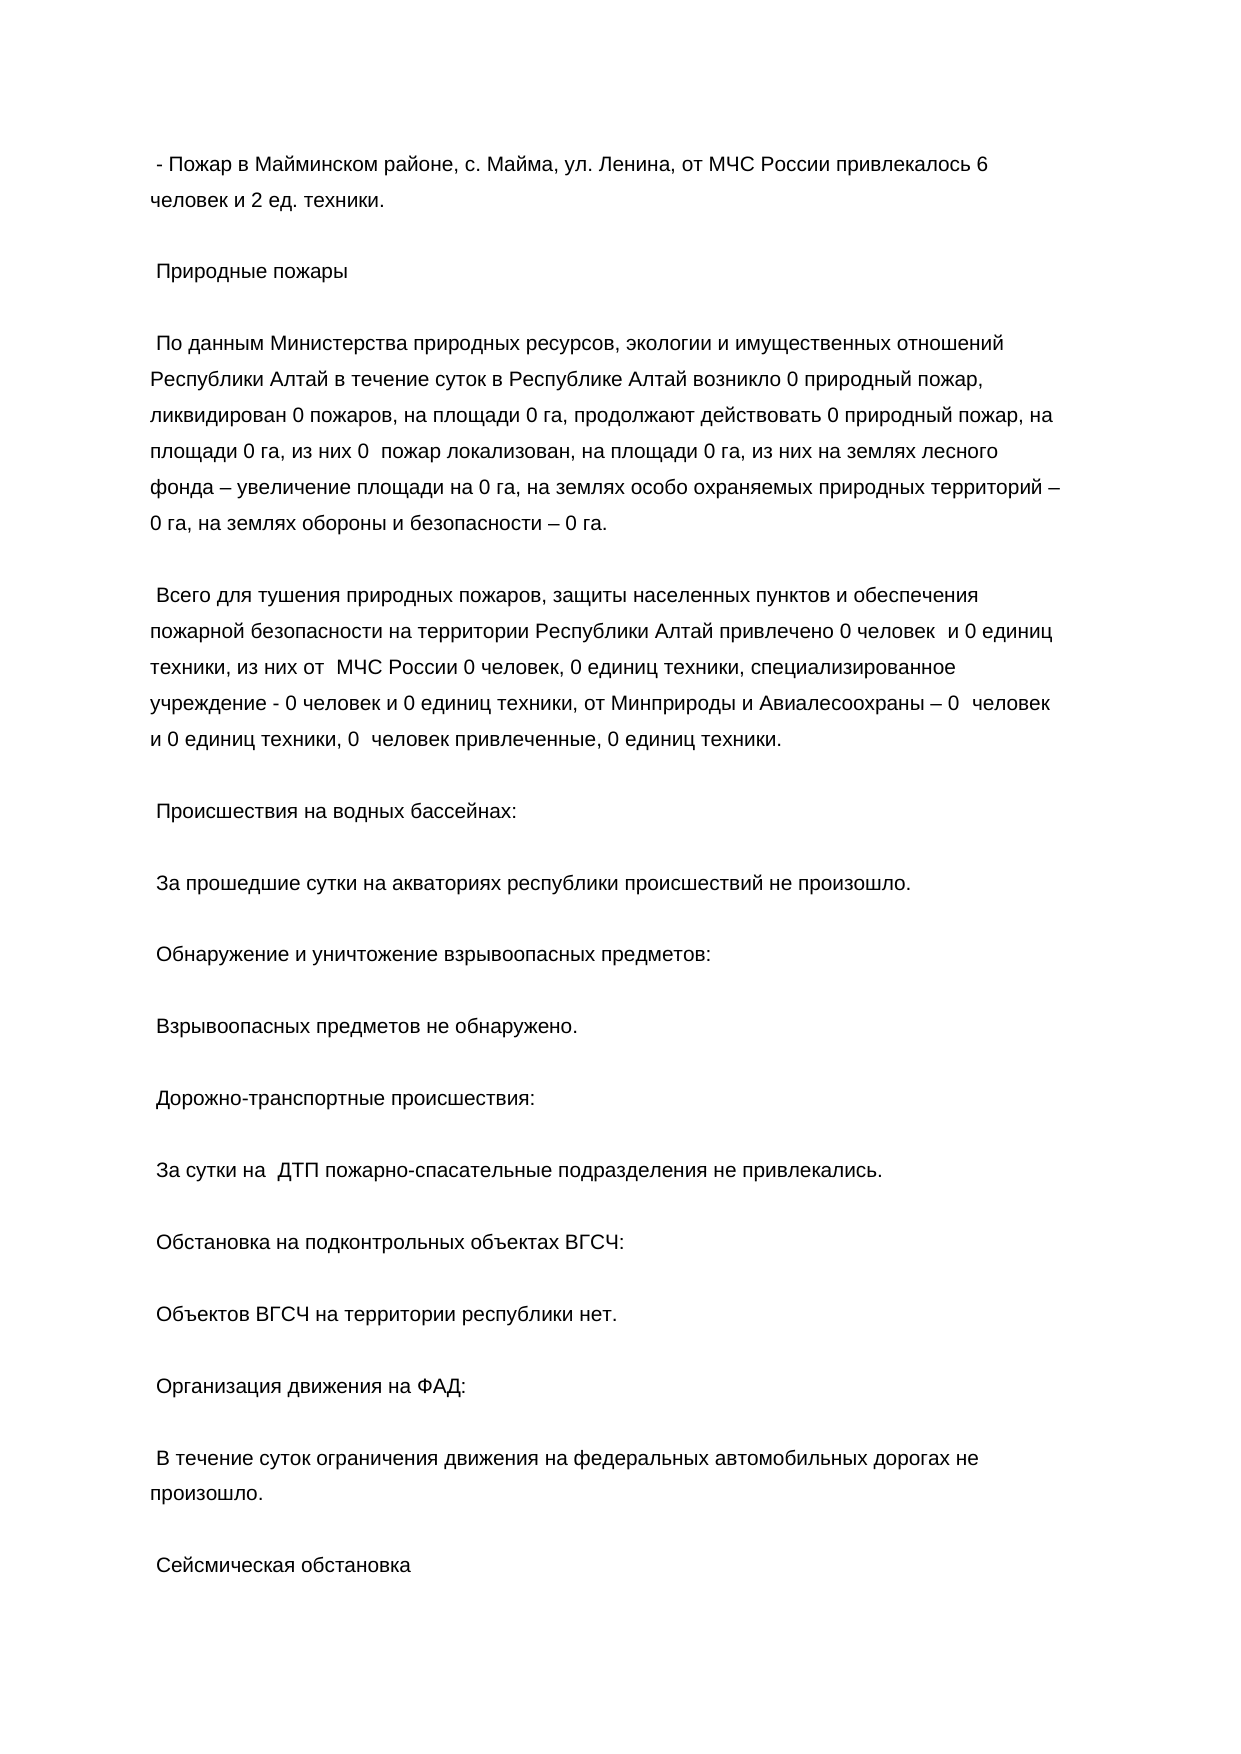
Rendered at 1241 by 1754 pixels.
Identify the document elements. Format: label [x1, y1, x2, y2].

table_cell [140, 150, 1078, 1577]
